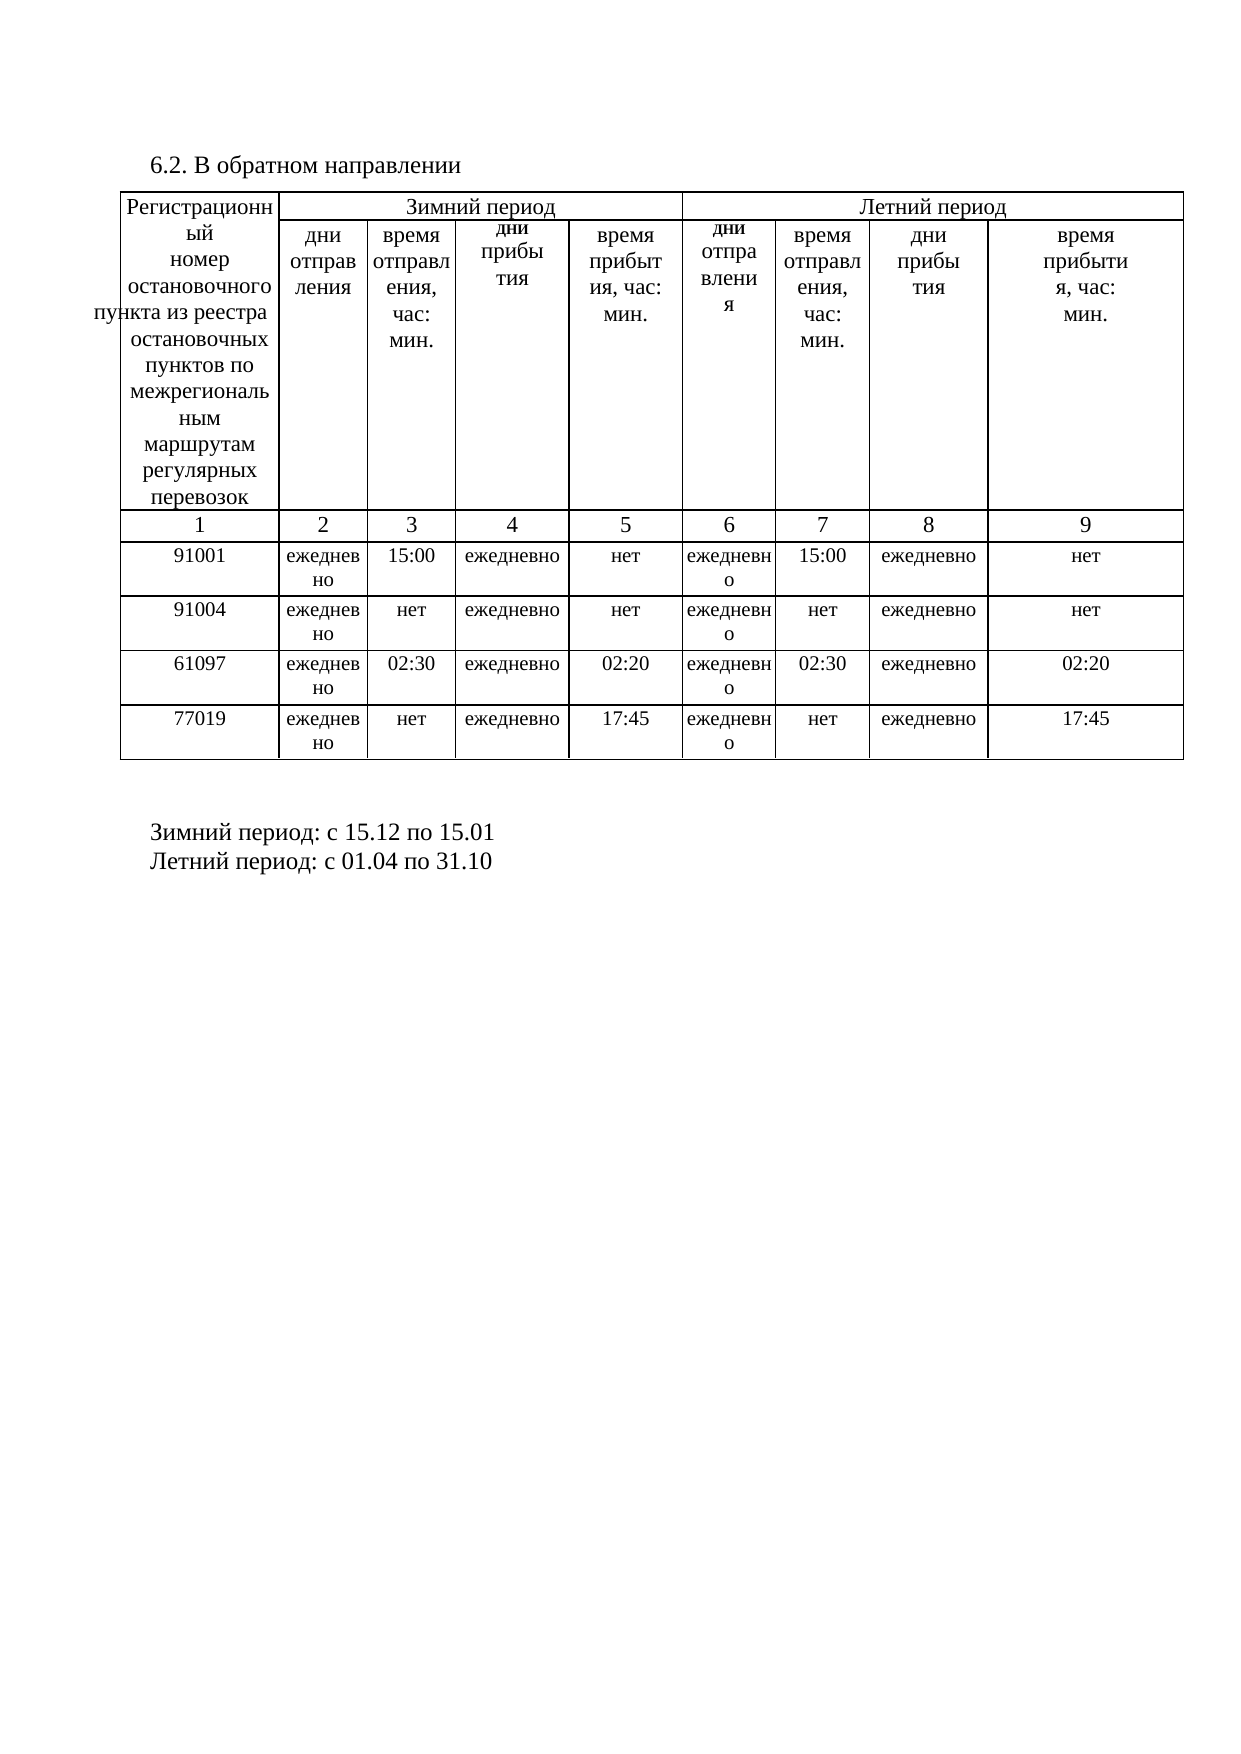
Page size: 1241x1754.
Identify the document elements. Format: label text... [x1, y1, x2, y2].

table_cell ежедневно [280, 543, 367, 595]
table_cell 91001 [121, 543, 278, 595]
table_cell ежедневно [280, 651, 367, 704]
table_cell 61097 [121, 651, 278, 704]
table_cell нет [570, 597, 682, 650]
table_cell ежедневно [683, 706, 775, 758]
table_cell нет [570, 543, 682, 595]
table_cell 17:45 [989, 706, 1183, 758]
table_cell 91004 [121, 597, 278, 650]
table_cell ДНИ прибы тия [456, 221, 568, 509]
table_cell 15:00 [368, 543, 455, 595]
table_cell время отправл ения, час: мин. [776, 221, 869, 509]
table_cell ежедневно [870, 543, 987, 595]
table_cell ежедневно [280, 706, 367, 758]
table_cell 9 [989, 511, 1183, 541]
table_cell ежедневно [456, 706, 568, 758]
table_cell ежедневно [456, 651, 568, 704]
table_cell время прибыти я, час: мин. [989, 221, 1183, 509]
table_cell 02:30 [368, 651, 455, 704]
table_cell ежедневно [870, 651, 987, 704]
table_cell 6 [683, 511, 775, 541]
table_cell 17:45 [570, 706, 682, 758]
text Зимний период: с 15.12 по 15.01 [150, 817, 1090, 846]
table_cell ежедневно [683, 597, 775, 650]
text 6.2. В обратном направлении [150, 150, 1090, 179]
table_header Регистрационный номер остановочного пункта из реестра остановочных пунктов по межрегиональным маршрутам регулярных перевозок [121, 193, 278, 509]
table_cell 1 [121, 511, 278, 541]
text Летний период: с 01.04 по 31.10 [150, 846, 1090, 875]
table_cell 02:20 [989, 651, 1183, 704]
table_cell ежедневно [870, 706, 987, 758]
table_cell время отправл ения, час: мин. [368, 221, 455, 509]
table_cell ежедневно [683, 651, 775, 704]
table_cell 77019 [121, 706, 278, 758]
table_cell нет [989, 543, 1183, 595]
table_header Зимний период [280, 193, 682, 219]
table_cell нет [776, 597, 869, 650]
table_cell время прибыт ия, час: мин. [570, 221, 682, 509]
table_cell ежедневно [683, 543, 775, 595]
table_cell 15:00 [776, 543, 869, 595]
table_cell ежедневно [280, 597, 367, 650]
table_cell 8 [870, 511, 987, 541]
table_cell 02:30 [776, 651, 869, 704]
table_cell ежедневно [456, 543, 568, 595]
table_cell дни отправ ления [280, 221, 367, 509]
table_cell 7 [776, 511, 869, 541]
table_cell ежедневно [870, 597, 987, 650]
table_header Летний период [683, 193, 1183, 219]
table_cell 2 [280, 511, 367, 541]
table_cell нет [776, 706, 869, 758]
table_cell 5 [570, 511, 682, 541]
table_cell 4 [456, 511, 568, 541]
table_cell дни прибы тия [870, 221, 987, 509]
table_cell нет [368, 706, 455, 758]
table_cell 02:20 [570, 651, 682, 704]
table_cell нет [989, 597, 1183, 650]
table_cell ежедневно [456, 597, 568, 650]
table_cell 3 [368, 511, 455, 541]
table_cell нет [368, 597, 455, 650]
table_cell ДНИ отпра влени я [683, 221, 775, 509]
